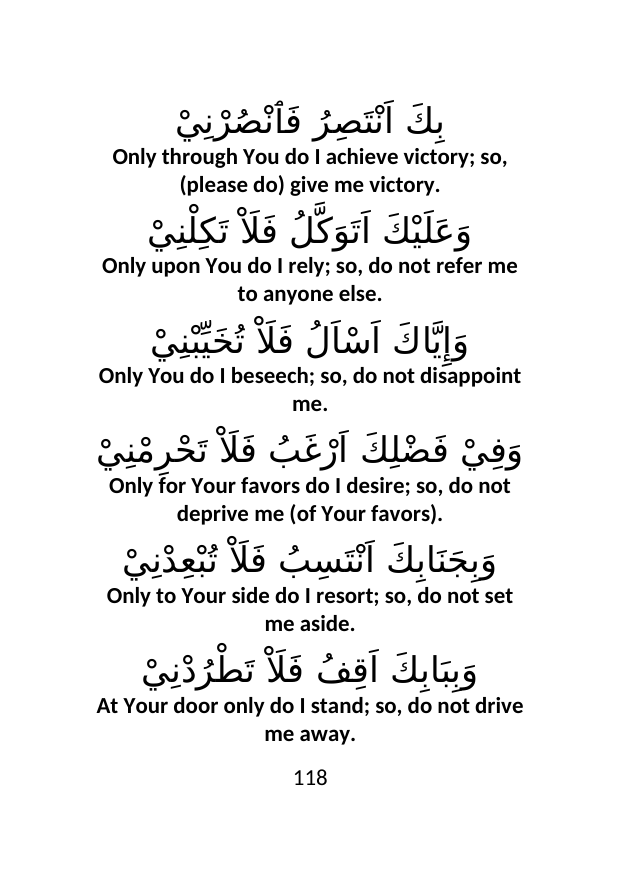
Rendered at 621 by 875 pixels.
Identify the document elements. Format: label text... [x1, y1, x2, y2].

text وَعَلَيْكَ اَتَوَكَّلُ فَلَاْ تَكِلْنِيْ [90, 210, 530, 252]
text Only through You do I achieve victory; so, (please do) give me victory. [90, 142, 530, 198]
text At Your door only do I stand; so, do not drive me away. [90, 691, 530, 747]
text وَإِيَّاكَ اَسْاَلُ فَلَاْ تُخَيِّبْنِيْ [90, 320, 530, 361]
text وَفِيْ فَضْلِكَ اَرْغَبُ فَلَاْ تَحْرِمْنِيْ [90, 430, 530, 471]
text Only for Your favors do I desire; so, do not deprive me (of Your favors). [90, 471, 530, 527]
text بِكَ اَنْتَصِرُ فَٱنْصُرْنِيْ [90, 101, 530, 142]
text Only You do I beseech; so, do not disappoint me. [90, 361, 530, 417]
text Only upon You do I rely; so, do not refer me to anyone else. [90, 252, 530, 308]
text Only to Your side do I resort; so, do not set me aside. [90, 581, 530, 637]
text وَبِبَابِكَ اَقِفُ فَلَاْ تَطْرُدْنِيْ [90, 649, 530, 691]
text وَبِجَنَابِكَ اَنْتَسِبُ فَلَاْ تُبْعِدْنِيْ [90, 540, 530, 581]
